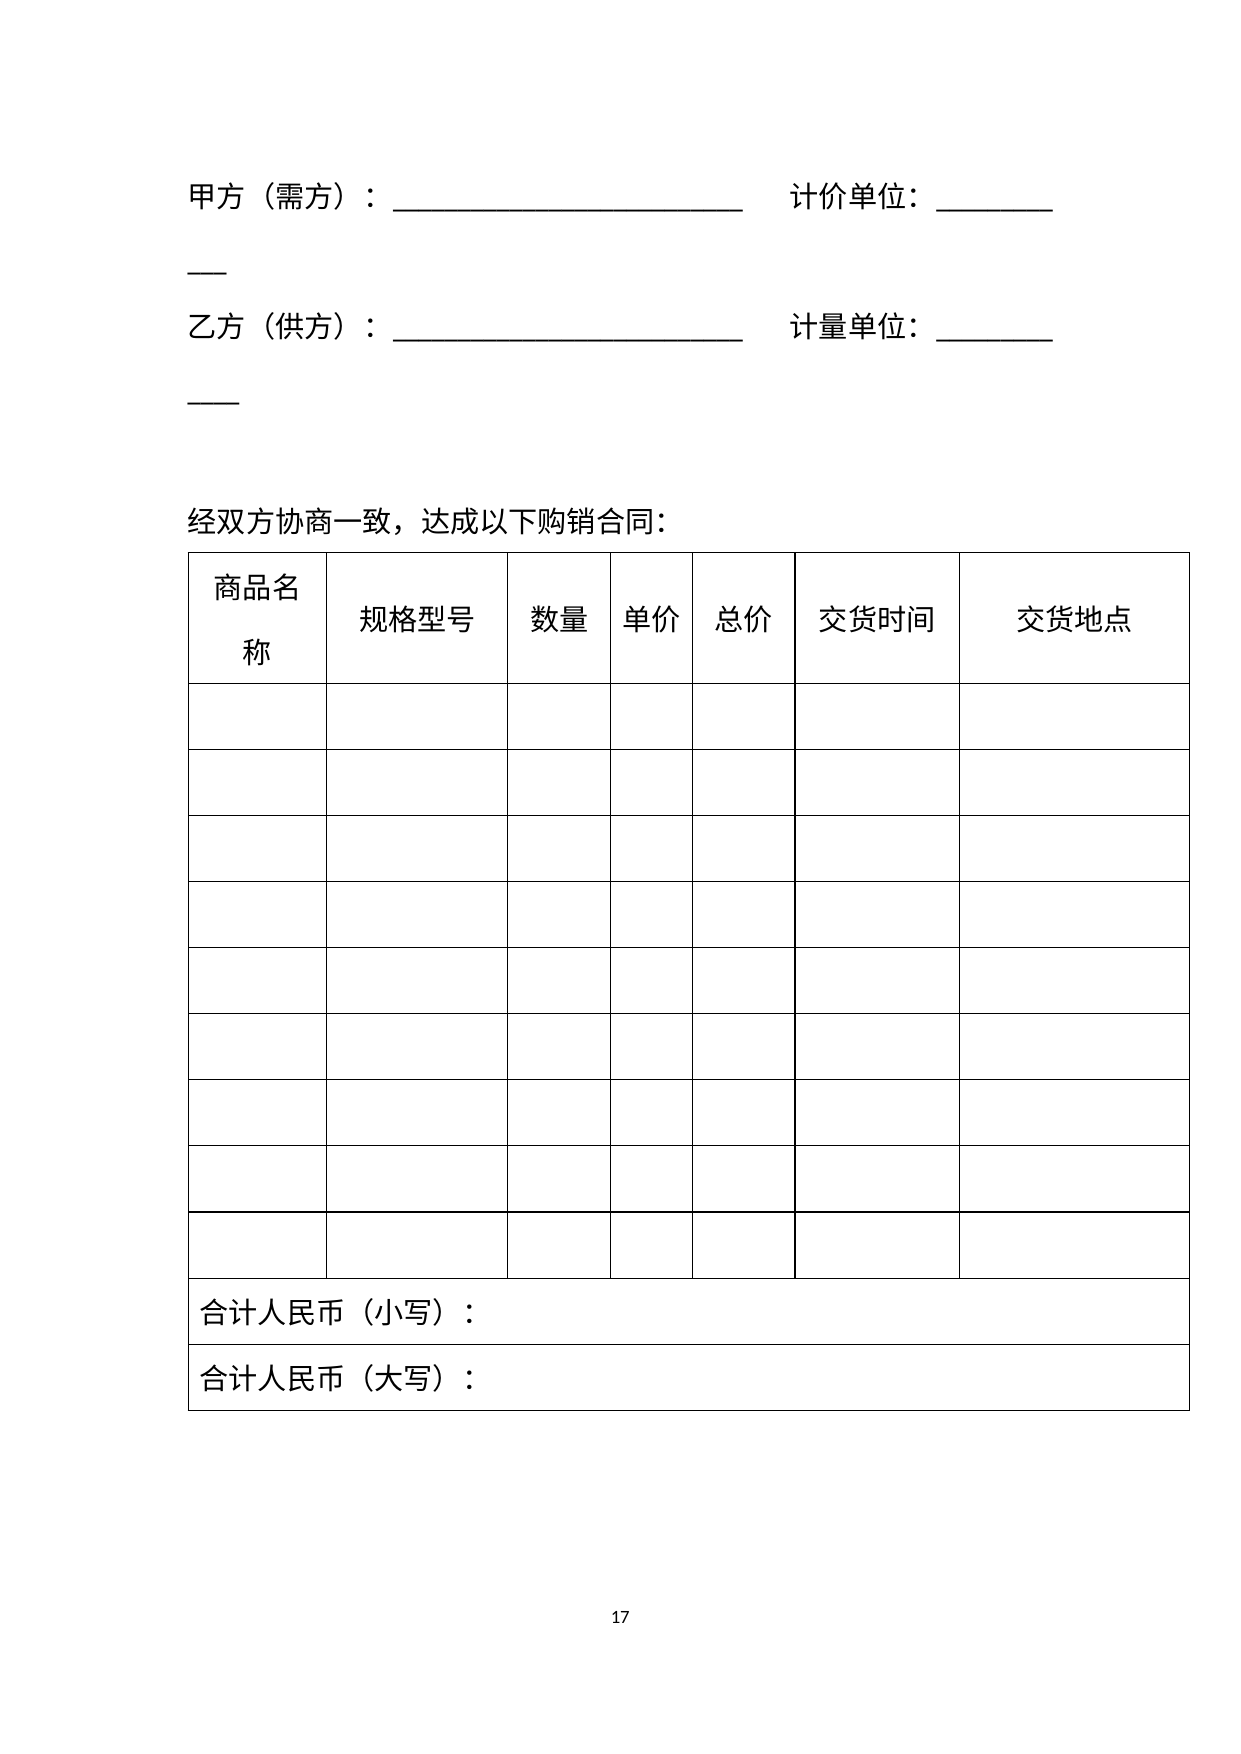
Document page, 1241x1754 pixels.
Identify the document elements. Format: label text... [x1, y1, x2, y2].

table_cell [796, 816, 959, 881]
table_cell [327, 1213, 507, 1277]
table_cell [960, 882, 1189, 947]
table_cell [796, 750, 959, 815]
table_cell 合计人民币（大写）： [189, 1345, 1189, 1409]
table_cell [960, 816, 1189, 881]
table_cell [508, 948, 610, 1013]
table_cell [693, 1014, 794, 1079]
table_cell [693, 816, 794, 881]
table_cell [611, 1213, 692, 1277]
table_cell [327, 1014, 507, 1079]
table_cell [327, 684, 507, 749]
table_cell [611, 948, 692, 1013]
table_cell [796, 1213, 959, 1277]
text 经双方协商一致，达成以下购销合同： [187, 487, 1053, 552]
table_cell [508, 1080, 610, 1145]
table_cell [189, 1014, 326, 1079]
table_cell [611, 1014, 692, 1079]
table_cell [327, 1146, 507, 1211]
table_cell [693, 684, 794, 749]
table_cell [960, 750, 1189, 815]
table_cell [189, 1213, 326, 1277]
table_cell [960, 1213, 1189, 1277]
table_cell [796, 1146, 959, 1211]
table_cell [327, 816, 507, 881]
table_header 规格型号 [327, 553, 507, 683]
table_cell [693, 1080, 794, 1145]
table_cell [796, 948, 959, 1013]
table_cell [189, 1146, 326, 1211]
table_cell [508, 1014, 610, 1079]
table_cell [693, 750, 794, 815]
table_header 交货时间 [796, 553, 959, 683]
table_cell [327, 1080, 507, 1145]
table_cell [796, 1080, 959, 1145]
table_cell [693, 1213, 794, 1277]
table_cell [611, 882, 692, 947]
text 乙方（供方）：___________________________ 计量单位：_____________ [187, 292, 1053, 422]
table_cell [611, 750, 692, 815]
table_cell [693, 948, 794, 1013]
table_cell [508, 750, 610, 815]
table_cell [508, 684, 610, 749]
table_cell [508, 1146, 610, 1211]
table_cell [693, 1146, 794, 1211]
table_cell [189, 684, 326, 749]
table_cell [508, 816, 610, 881]
table_cell [960, 1146, 1189, 1211]
table_cell [508, 1213, 610, 1277]
table_cell [796, 882, 959, 947]
table_cell [327, 882, 507, 947]
table_cell [796, 1014, 959, 1079]
table_cell [508, 882, 610, 947]
table_header 数量 [508, 553, 610, 683]
table_cell [189, 882, 326, 947]
table_cell [796, 684, 959, 749]
table_header 单价 [611, 553, 692, 683]
table_cell [960, 1014, 1189, 1079]
table_cell [189, 1080, 326, 1145]
table_cell [611, 684, 692, 749]
table_cell [189, 816, 326, 881]
text 甲方（需方）：___________________________ 计价单位：____________ [187, 162, 1053, 292]
table_cell [611, 1080, 692, 1145]
table_cell [189, 750, 326, 815]
table_header 总价 [693, 553, 794, 683]
table_cell [693, 882, 794, 947]
table_cell [611, 816, 692, 881]
table_cell [611, 1146, 692, 1211]
table_cell [960, 684, 1189, 749]
table_cell [960, 948, 1189, 1013]
table_header 商品名称 [189, 553, 326, 683]
table_cell [327, 750, 507, 815]
table_cell [960, 1080, 1189, 1145]
table_header 交货地点 [960, 553, 1189, 683]
table_cell [189, 948, 326, 1013]
table_cell 合计人民币（小写）： [189, 1279, 1189, 1343]
table_cell [327, 948, 507, 1013]
